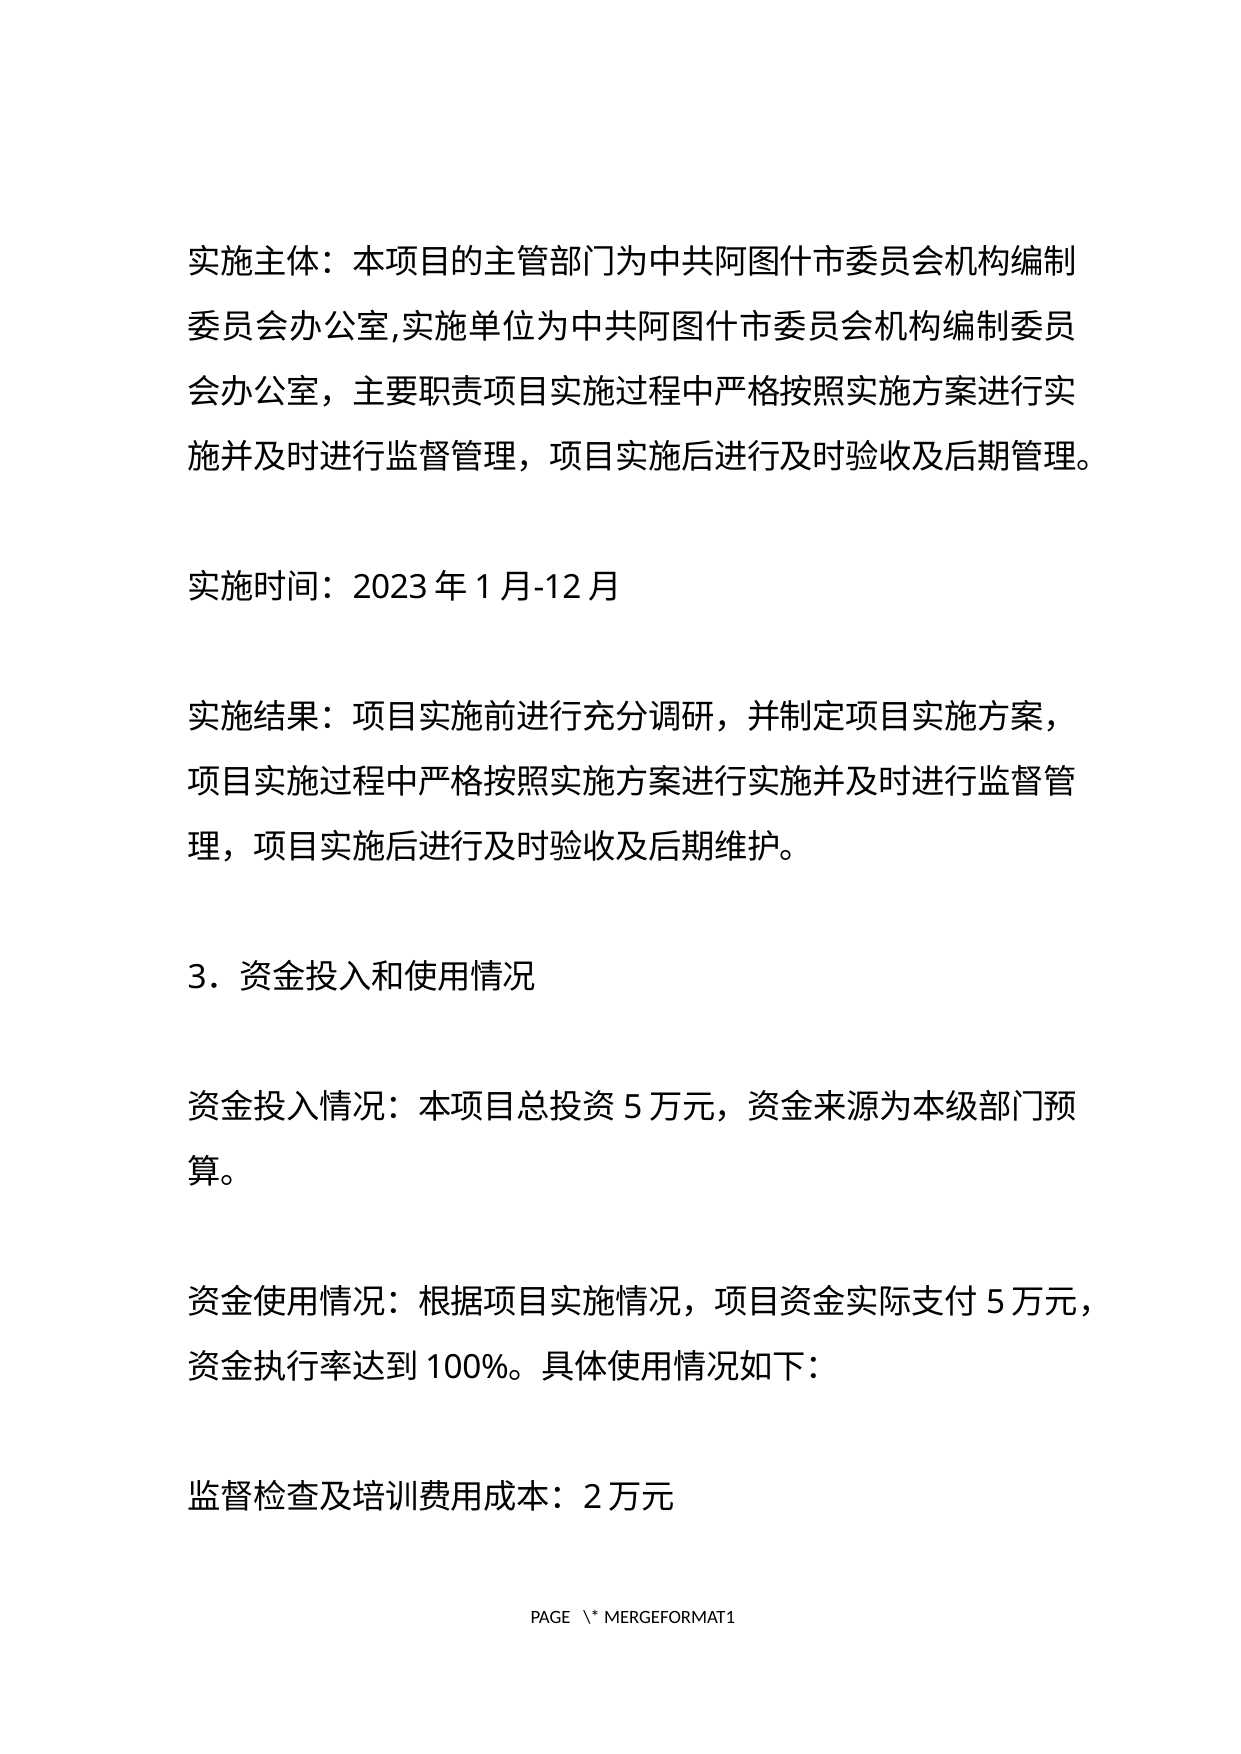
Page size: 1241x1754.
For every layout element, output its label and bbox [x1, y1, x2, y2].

text [187, 162, 1078, 1527]
